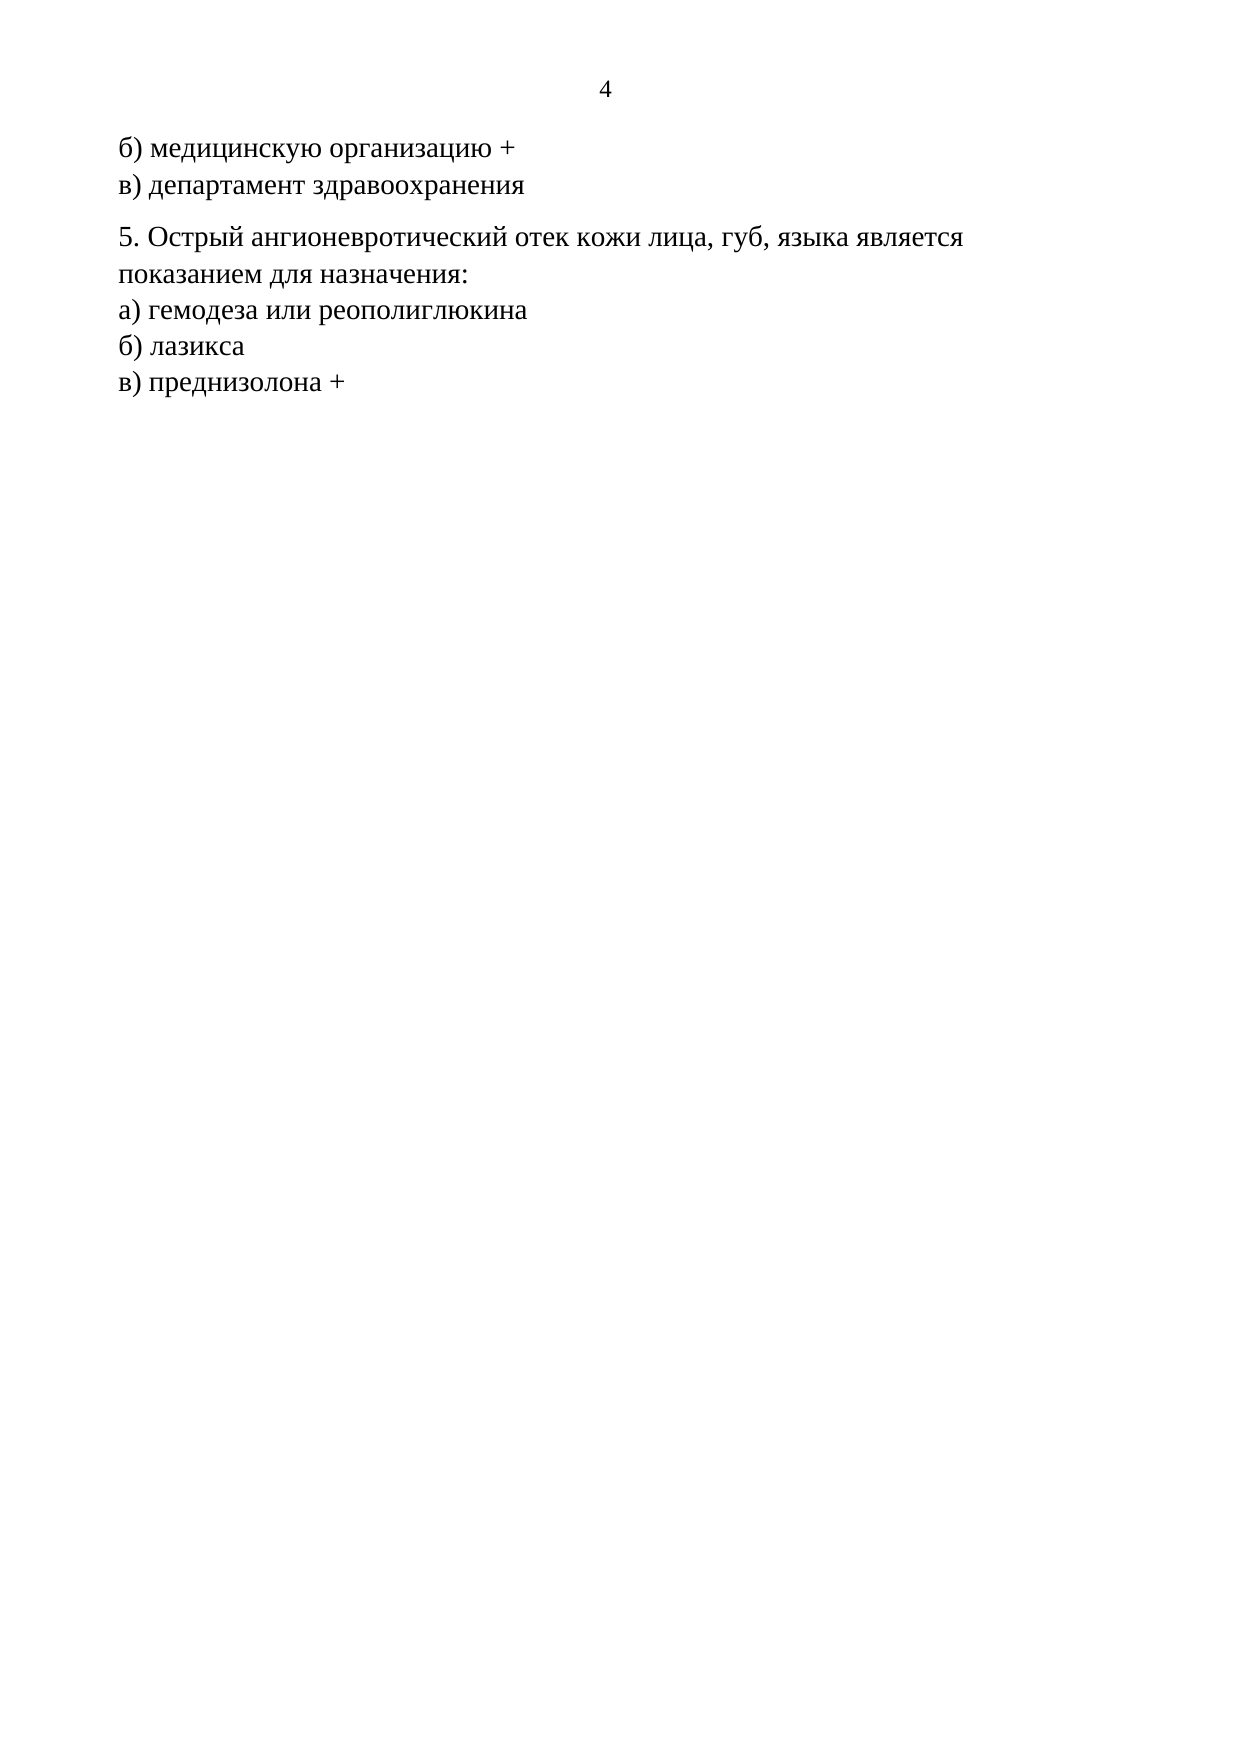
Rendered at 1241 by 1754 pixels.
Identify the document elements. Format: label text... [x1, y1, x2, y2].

text 5. Острый ангионевротический отек кожи лица, губ, языка является показанием для назначения: а) гемодеза или реополиглюкина б) лазикса в) преднизолона + [118, 219, 1092, 398]
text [118, 131, 1092, 200]
